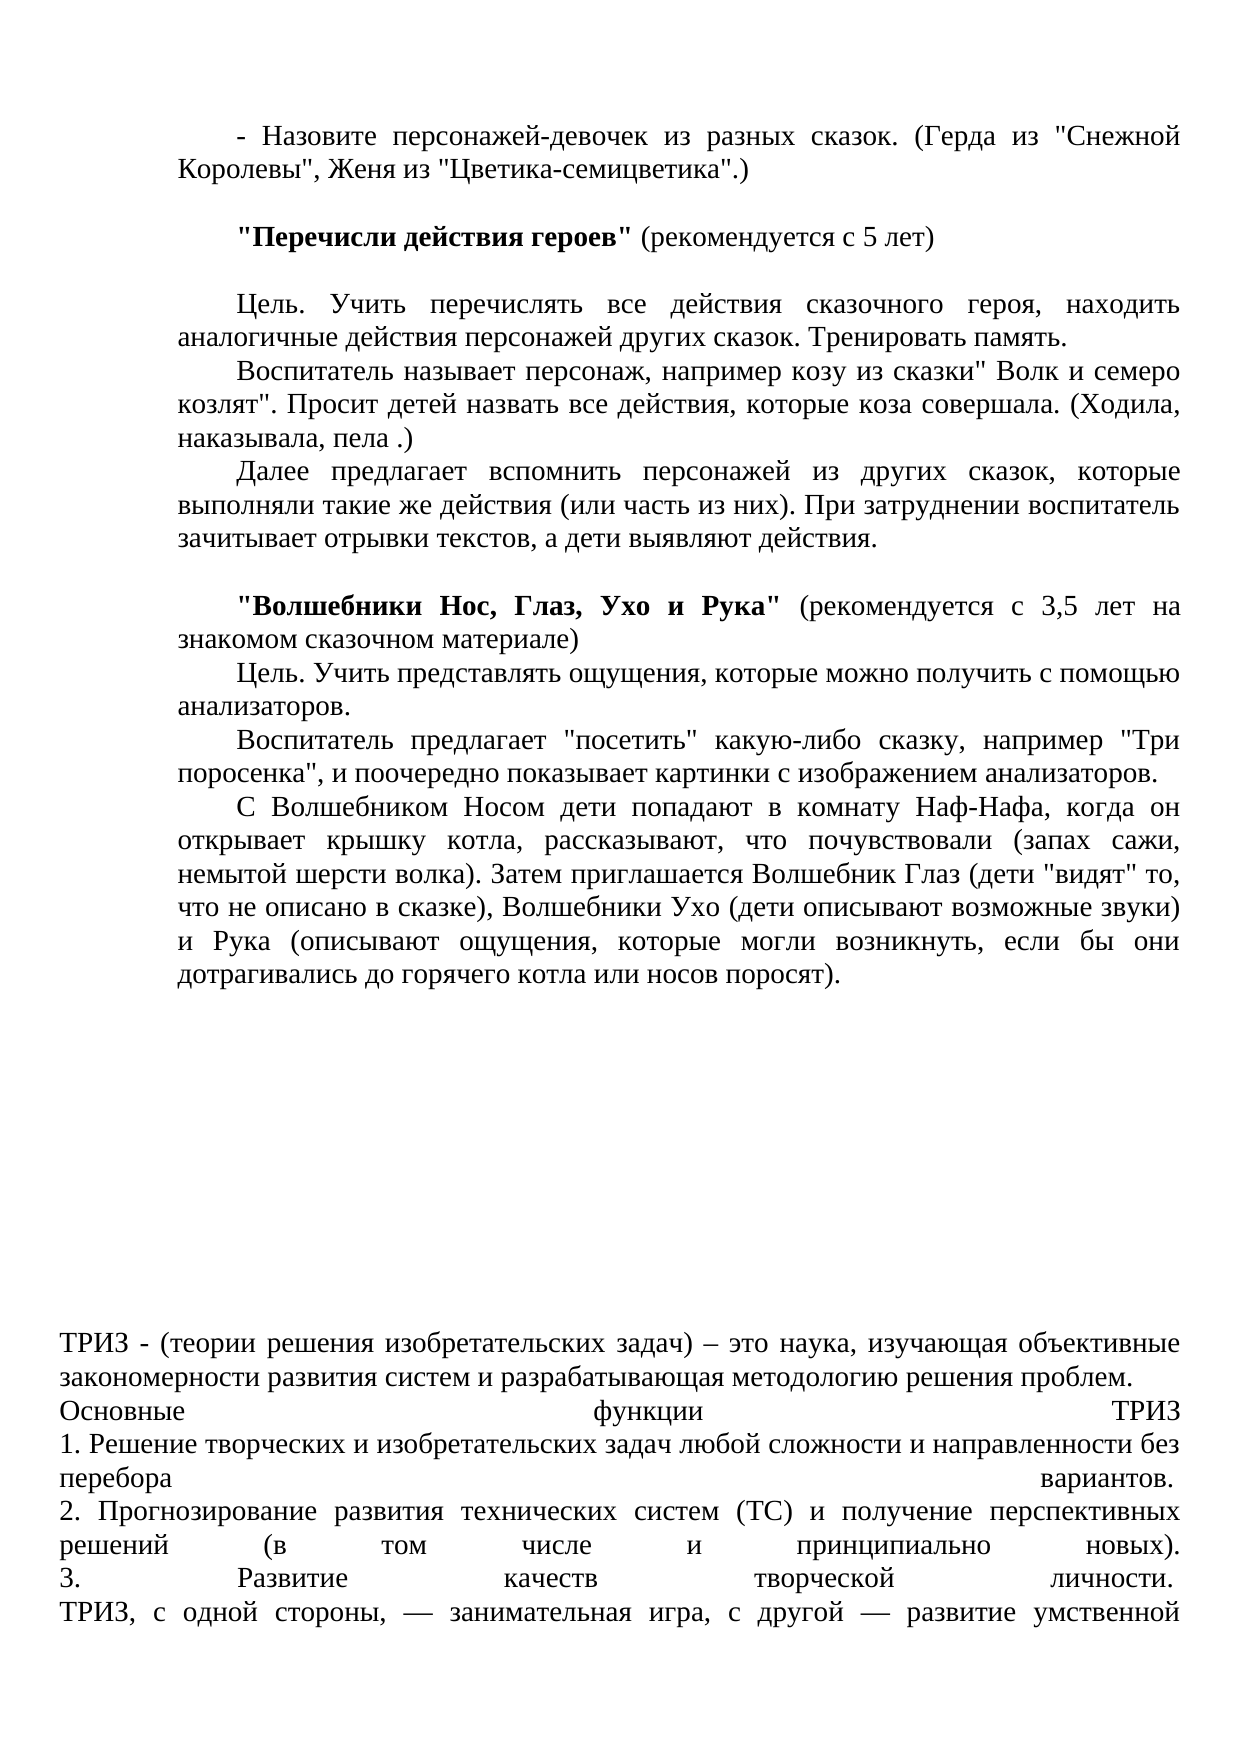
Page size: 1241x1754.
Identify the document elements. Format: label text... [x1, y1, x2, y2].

text Цель. Учить представлять ощущения, которые можно получить с помощью анализаторов. [177, 655, 1181, 722]
text ТРИЗ - (теории решения изобретательских задач) – это наука, изучающая объективные закономерности развития систем и разрабатывающая методологию решения проблем. [59, 1326, 1181, 1393]
text Воспитатель называет персонаж, например козу из сказки" Волк и семеро козлят". Просит детей назвать все действия, которые коза совершала. (Ходила, наказывала, пела .) [177, 353, 1181, 453]
text Воспитатель предлагает "посетить" какую-либо сказку, например "Три поросенка", и поочередно показывает картинки с изображением анализаторов. [177, 722, 1181, 789]
text С Волшебником Носом дети попадают в комнату Наф-Нафа, когда он открывает крышку котла, рассказывают, что почувствовали (запах сажи, немытой шерсти волка). Затем приглашается Волшебник Глаз (дети "видят" то, что не описано в сказке), Волшебники Ухо (дети описывают возможные звуки) и Рука (описывают ощущения, которые могли возникнуть, если бы они дотрагивались до горячего котла или носов поросят). [177, 789, 1181, 990]
text Цель. Учить перечислять все действия сказочного героя, находить аналогичные действия персонажей других сказок. Тренировать память. [177, 286, 1181, 353]
text "Волшебники Нос, Глаз, Ухо и Рука" (рекомендуется с 3,5 лет на знакомом сказочном материале) [177, 588, 1181, 655]
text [59, 1393, 1181, 1627]
text "Перечисли действия героев" (рекомендуется с 5 лет) [177, 219, 1181, 252]
text Далее предлагает вспомнить персонажей из других сказок, которые выполняли такие же действия (или часть из них). При затруднении воспитатель зачитывает отрывки текстов, а дети выявляют действия. [177, 453, 1181, 554]
text - Назовите персонажей-девочек из разных сказок. (Герда из "Снежной Королевы", Женя из "Цветика-семицветика".) [177, 118, 1181, 185]
